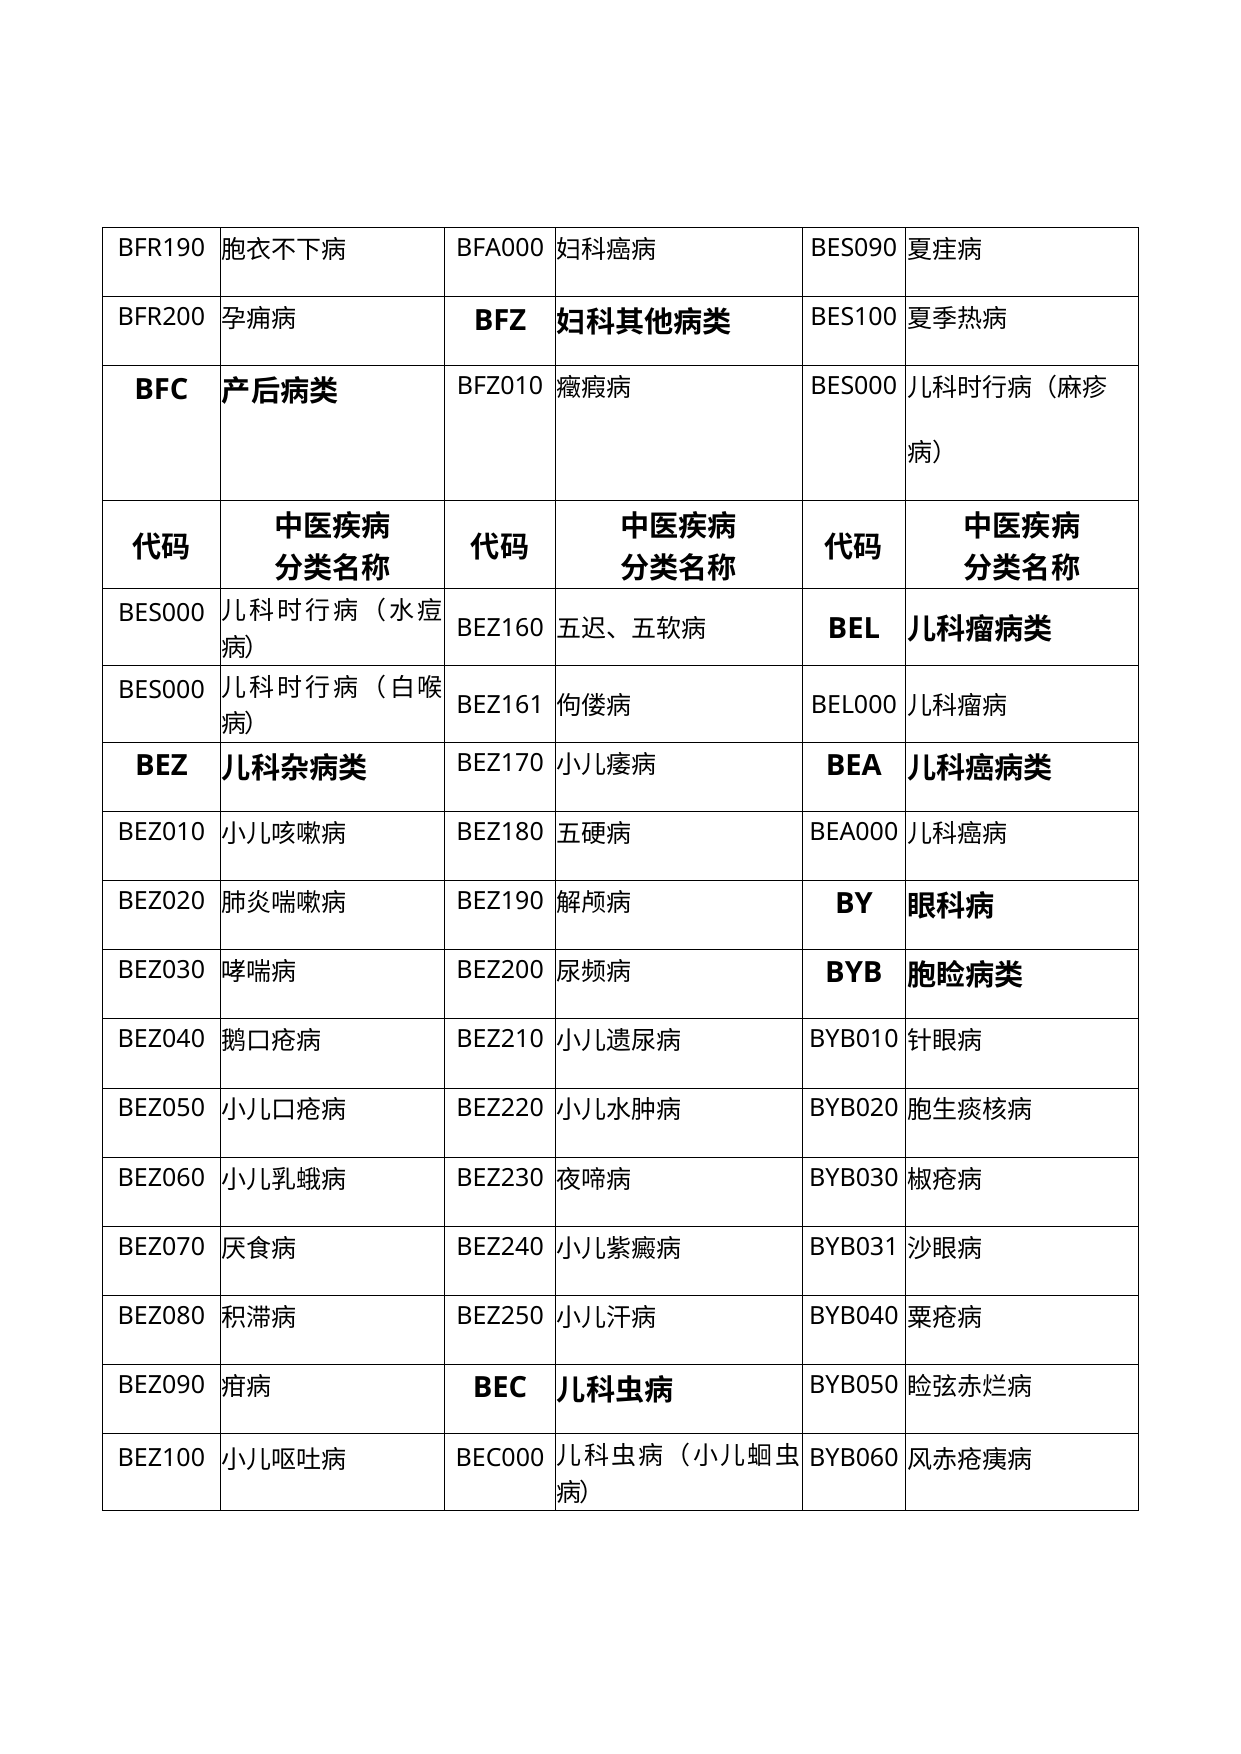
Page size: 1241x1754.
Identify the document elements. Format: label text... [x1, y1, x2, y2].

table_cell 眼科病 [906, 881, 1138, 949]
table_cell 小儿咳嗽病 [221, 812, 444, 880]
table_cell 佝偻病 [556, 666, 802, 742]
table_cell 儿科虫病 [556, 1365, 802, 1433]
table_cell BFR200 [103, 297, 220, 365]
table_cell 鹅口疮病 [221, 1019, 444, 1087]
table_cell BEZ020 [103, 881, 220, 949]
table_cell 妇科癌病 [556, 228, 802, 296]
table_cell 小儿口疮病 [221, 1089, 444, 1157]
table_cell 妇科其他病类 [556, 297, 802, 365]
table_cell BFZ [445, 297, 555, 365]
table_cell 夏季热病 [906, 297, 1138, 365]
table_cell BEZ161 [445, 666, 555, 742]
table_cell 尿频病 [556, 950, 802, 1018]
table_cell 胞衣不下病 [221, 228, 444, 296]
table_cell BFR190 [103, 228, 220, 296]
table_cell 代码 [445, 501, 555, 588]
table_cell BEZ010 [103, 812, 220, 880]
table_cell BEZ180 [445, 812, 555, 880]
table_cell 儿科时行病（麻疹病） [906, 366, 1138, 499]
table_cell 儿科时行病（白喉病） [221, 666, 444, 742]
table_cell 儿科杂病类 [221, 743, 444, 811]
table_cell BYB [803, 950, 905, 1018]
table_cell 风赤疮痍病 [906, 1434, 1138, 1510]
table_cell BES090 [803, 228, 905, 296]
table_cell 儿科时行病（水痘病） [221, 589, 444, 665]
table_cell BES000 [103, 589, 220, 665]
table_cell BYB050 [803, 1365, 905, 1433]
table_cell BEZ230 [445, 1158, 555, 1226]
table_cell BEZ250 [445, 1296, 555, 1364]
table_cell 代码 [103, 501, 220, 588]
table_cell 小儿水肿病 [556, 1089, 802, 1157]
table_cell BEZ060 [103, 1158, 220, 1226]
table_cell BES100 [803, 297, 905, 365]
table_cell BEZ200 [445, 950, 555, 1018]
table_cell BFZ010 [445, 366, 555, 499]
table_cell 解颅病 [556, 881, 802, 949]
table_cell BEA000 [803, 812, 905, 880]
table_cell BEZ170 [445, 743, 555, 811]
table_cell BEZ040 [103, 1019, 220, 1087]
table_cell BEA [803, 743, 905, 811]
table_cell BES000 [103, 666, 220, 742]
table_cell BYB060 [803, 1434, 905, 1510]
table_cell BEZ160 [445, 589, 555, 665]
table_cell BEZ030 [103, 950, 220, 1018]
table_cell BEZ050 [103, 1089, 220, 1157]
table_cell 沙眼病 [906, 1227, 1138, 1295]
table_cell 粟疮病 [906, 1296, 1138, 1364]
table_cell 中医疾病 分类名称 [906, 501, 1138, 588]
table_cell 五迟、五软病 [556, 589, 802, 665]
table_cell BYB010 [803, 1019, 905, 1087]
table_cell 儿科癌病类 [906, 743, 1138, 811]
table_cell 哮喘病 [221, 950, 444, 1018]
table_cell 肺炎喘嗽病 [221, 881, 444, 949]
table_cell BEZ190 [445, 881, 555, 949]
table_cell 积滞病 [221, 1296, 444, 1364]
table_cell BEZ [103, 743, 220, 811]
table_cell BFA000 [445, 228, 555, 296]
table_cell BYB030 [803, 1158, 905, 1226]
table_cell 儿科瘤病 [906, 666, 1138, 742]
table_cell 胞睑病类 [906, 950, 1138, 1018]
table_cell BEL [803, 589, 905, 665]
table_cell 儿科癌病 [906, 812, 1138, 880]
table_cell BEC000 [445, 1434, 555, 1510]
table_cell 孕痈病 [221, 297, 444, 365]
table_cell BYB040 [803, 1296, 905, 1364]
table_cell 癥瘕病 [556, 366, 802, 499]
table_cell 针眼病 [906, 1019, 1138, 1087]
table_cell BYB020 [803, 1089, 905, 1157]
table_cell 小儿紫癜病 [556, 1227, 802, 1295]
table_cell BY [803, 881, 905, 949]
table_cell 代码 [803, 501, 905, 588]
table_cell BEZ080 [103, 1296, 220, 1364]
table_cell 小儿呕吐病 [221, 1434, 444, 1510]
table_cell BYB031 [803, 1227, 905, 1295]
table_cell BEL000 [803, 666, 905, 742]
table_cell 中医疾病 分类名称 [556, 501, 802, 588]
table_cell BEC [445, 1365, 555, 1433]
table_cell 睑弦赤烂病 [906, 1365, 1138, 1433]
table_cell 中医疾病 分类名称 [221, 501, 444, 588]
table_cell BEZ240 [445, 1227, 555, 1295]
table_cell 小儿汗病 [556, 1296, 802, 1364]
table_cell 儿科瘤病类 [906, 589, 1138, 665]
table_cell BEZ070 [103, 1227, 220, 1295]
table_cell 厌食病 [221, 1227, 444, 1295]
table_cell BEZ220 [445, 1089, 555, 1157]
table_cell 胞生痰核病 [906, 1089, 1138, 1157]
table_cell 疳病 [221, 1365, 444, 1433]
table_cell BEZ090 [103, 1365, 220, 1433]
table_cell 五硬病 [556, 812, 802, 880]
table_cell BEZ210 [445, 1019, 555, 1087]
table_cell 儿科虫病（小儿蛔虫病） [556, 1434, 802, 1510]
table_cell BFC [103, 366, 220, 499]
table_cell 产后病类 [221, 366, 444, 499]
table_cell 椒疮病 [906, 1158, 1138, 1226]
table_cell BEZ100 [103, 1434, 220, 1510]
table_cell 小儿遗尿病 [556, 1019, 802, 1087]
table_cell 小儿乳蛾病 [221, 1158, 444, 1226]
table_cell 小儿痿病 [556, 743, 802, 811]
table_cell BES000 [803, 366, 905, 499]
table_cell 夏疰病 [906, 228, 1138, 296]
table_cell 夜啼病 [556, 1158, 802, 1226]
